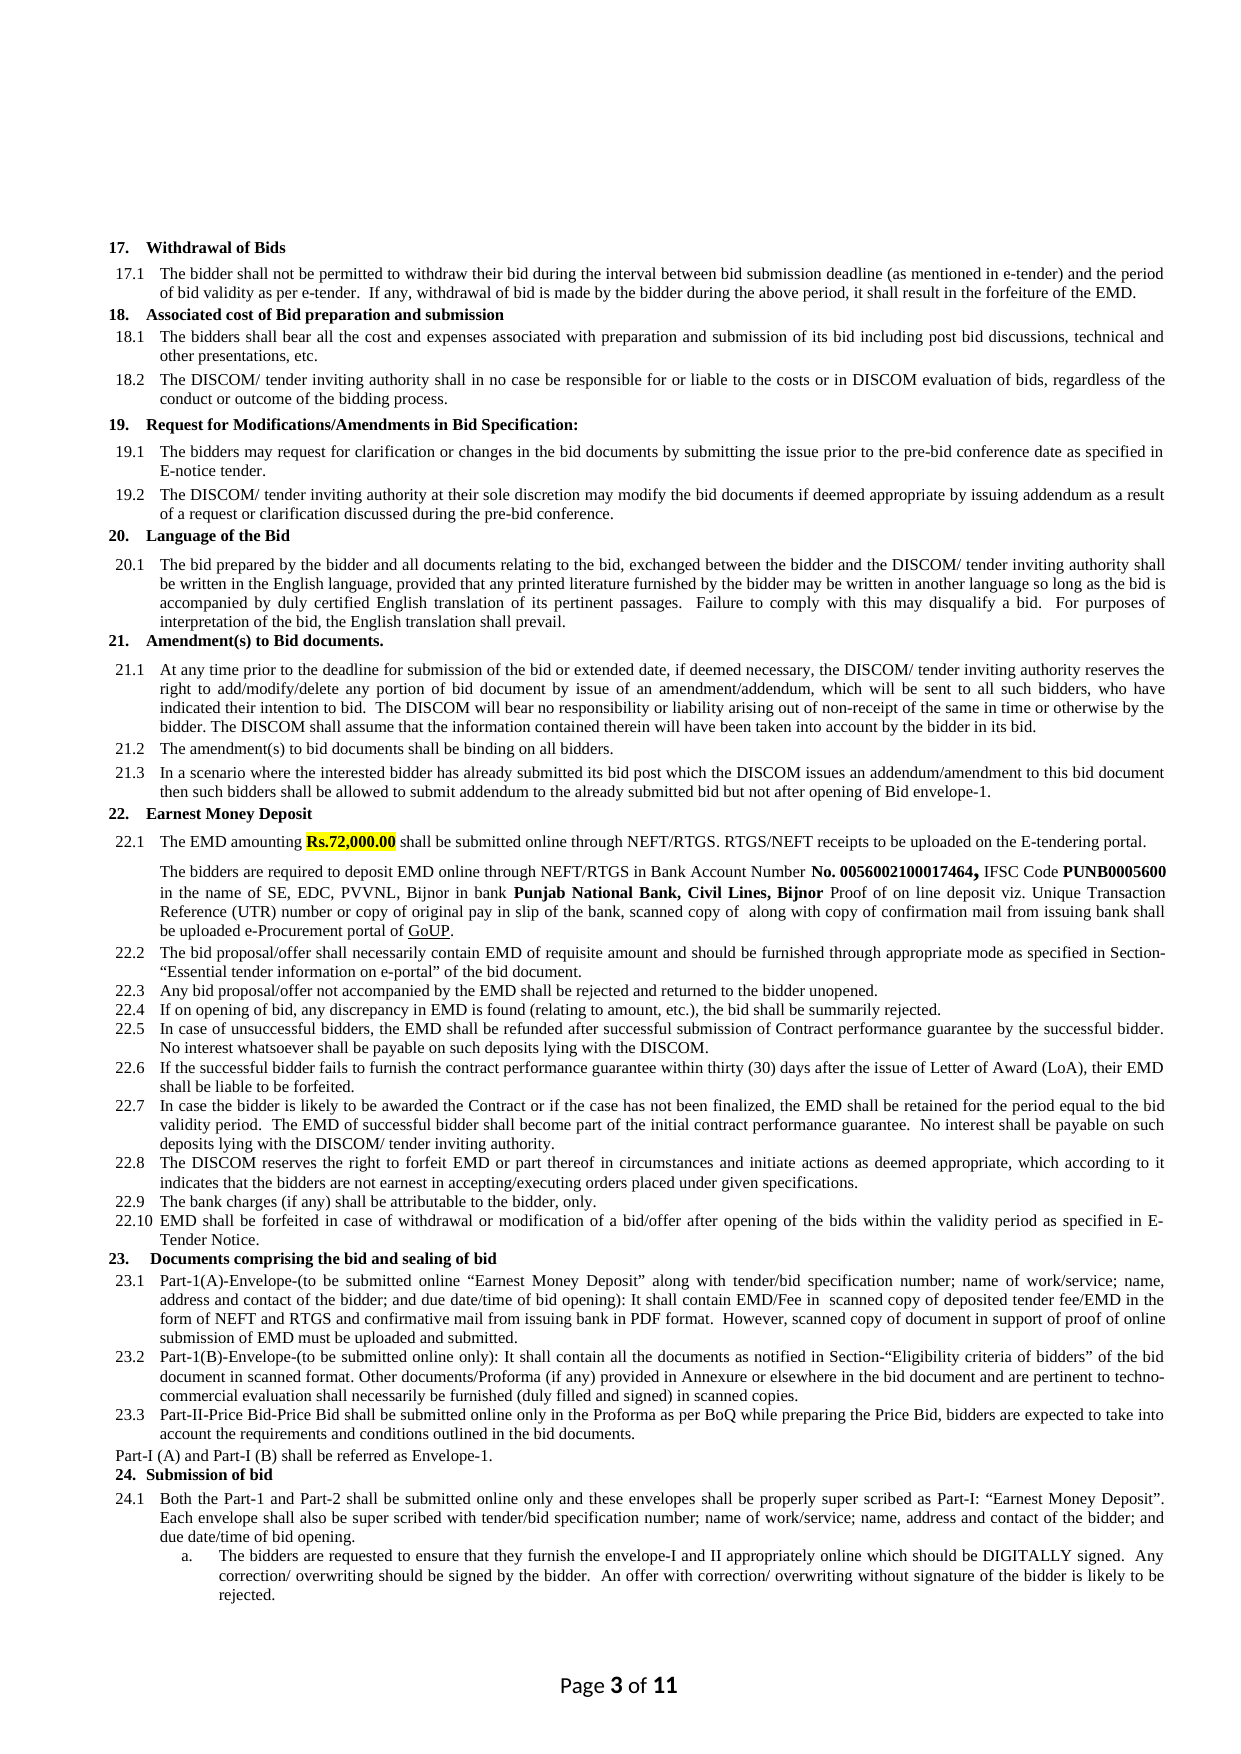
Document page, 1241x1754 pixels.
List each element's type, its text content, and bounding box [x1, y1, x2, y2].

text 19.1 The bidders may request for clarification or changes in the bid documents by submitting the issue prior to the pre-bid conference date as specified in E-notice tender. [115, 442, 1166, 480]
list 22.8 The DISCOM reserves the right to forfeit EMD or part thereof in circumstances and initiate actions as deemed appropriate, which according to it indicates that the bidders are not earnest in accepting/executing orders placed under given specifications. [115, 1153, 1166, 1192]
list In a scenario where the interested bidder has already submitted its bid post which the DISCOM issues an addendum/amendment to this bid document then such bidders shall be allowed to submit addendum to the already submitted bid but not after opening of Bid envelope-1. [115, 763, 1166, 801]
text 19.2 The DISCOM/ tender inviting authority at their sole discretion may modify the bid documents if deemed appropriate by issuing addendum as a result of a request or clarification discussed during the pre-bid conference. [115, 485, 1166, 523]
list 22.2 The bid proposal/offer shall necessarily contain EMD of requisite amount and should be furnished through appropriate mode as specified in Section- “Essential tender information on e-portal” of the bid document. [115, 942, 1166, 981]
text 20.1 The bid prepared by the bidder and all documents relating to the bid, exchanged between the bidder and the DISCOM/ tender inviting authority shall be written in the English language, provided that any printed literature furnished by the bidder may be written in another language so long as the bid is accompanied by duly certified English translation of its pertinent passages. Failure to comply with this may disqualify a bid. For purposes of interpretation of the bid, the English translation shall prevail. [115, 554, 1166, 631]
text 18.1 The bidders shall bear all the cost and expenses associated with preparation and submission of its bid including post bid discussions, technical and other presentations, etc. [115, 326, 1166, 365]
list 22.3 Any bid proposal/offer not accompanied by the EMD shall be rejected and returned to the bidder unopened. [115, 981, 1166, 1000]
text 23.2 Part-1(B)-Envelope-(to be submitted online only): It shall contain all the documents as notified in Section-“Eligibility criteria of bidders” of the bid document in scanned format. Other documents/Proforma (if any) provided in Annexure or elsewhere in the bid document and are pertinent to techno-commercial evaluation shall necessarily be furnished (duly filled and signed) in scanned copies. [115, 1347, 1166, 1405]
text 17.1 The bidder shall not be permitted to withdraw their bid during the interval between bid submission deadline (as mentioned in e-tender) and the period of bid validity as per e-tender. If any, withdrawal of bid is made by the bidder during the above period, it shall result in the forfeiture of the EMD. [115, 264, 1166, 302]
list 22.1 The EMD amounting Rs.72,000.00 shall be submitted online through NEFT/RTGS. RTGS/NEFT receipts to be uploaded on the E-tendering portal. [396, 832, 1166, 851]
text 18.2 The DISCOM/ tender inviting authority shall in no case be responsible for or liable to the costs or in DISCOM evaluation of bids, regardless of the conduct or outcome of the bidding process. [115, 369, 1166, 408]
list Associated cost of Bid preparation and submission [108, 305, 1166, 324]
list 22.10 EMD shall be forfeited in case of withdrawal or modification of a bid/offer after opening of the bids within the validity period as specified in E-Tender Notice. [115, 1211, 1166, 1249]
list 22.5 In case of unsuccessful bidders, the EMD shall be refunded after successful submission of Contract performance guarantee by the successful bidder. No interest whatsoever shall be payable on such deposits lying with the DISCOM. [115, 1019, 1166, 1057]
list Request for Modifications/Amendments in Bid Specification: [108, 415, 1166, 434]
list Withdrawal of Bids [108, 238, 1166, 257]
list Language of the Bid [108, 526, 1166, 545]
list Amendment(s) to Bid documents. [108, 631, 1166, 650]
text 23.3 Part-II-Price Bid-Price Bid shall be submitted online only in the Proforma as per BoQ while preparing the Price Bid, bidders are expected to take into account the requirements and conditions outlined in the bid documents. [115, 1405, 1166, 1443]
list 22.6 If the successful bidder fails to furnish the contract performance guarantee within thirty (30) days after the issue of Letter of Award (LoA), their EMD shall be liable to be forfeited. [115, 1057, 1166, 1096]
list 24.1 Both the Part-1 and Part-2 shall be submitted online only and these envelopes shall be properly super scribed as Part-I: “Earnest Money Deposit”. Each envelope shall also be super scribed with tender/bid specification number; name of work/service; name, address and contact of the bidder; and due date/time of bid opening. [115, 1489, 1166, 1546]
list Submission of bid [115, 1465, 1166, 1484]
list The bidders are required to deposit EMD online through NEFT/RTGS in Bank Account Number No. 0056002100017464, IFSC Code PUNB0005600 in the name of SE, EDC, PVVNL, Bijnor in bank Punjab National Bank, Civil Lines, Bijnor Proof of on line deposit viz. Unique Transaction Reference (UTR) number or copy of original pay in slip of the bank, scanned copy of along with copy of confirmation mail from issuing bank shall be uploaded e-Procurement portal of GoUP. [115, 854, 1166, 940]
list 23.1 Part-1(A)-Envelope-(to be submitted online “Earnest Money Deposit” along with tender/bid specification number; name of work/service; name, address and contact of the bidder; and due date/time of bid opening): It shall contain EMD/Fee in scanned copy of deposited tender fee/EMD in the form of NEFT and RTGS and confirmative mail from issuing bank in PDF format. However, scanned copy of document in support of proof of online submission of EMD must be uploaded and submitted. [115, 1271, 1166, 1347]
list 22.4 If on opening of bid, any discrepancy in EMD is found (relating to amount, etc.), the bid shall be summarily rejected. [115, 1000, 1166, 1019]
text 21.1 At any time prior to the deadline for submission of the bid or extended date, if deemed necessary, the DISCOM/ tender inviting authority reserves the right to add/modify/delete any portion of bid document by issue of an amendment/addendum, which will be sent to all such bidders, who have indicated their intention to bid. The DISCOM will bear no responsibility or liability arising out of non-receipt of the same in time or otherwise by the bidder. The DISCOM shall assume that the information contained therein will have been taken into account by the bidder in its bid. [115, 660, 1166, 736]
list Part-I (A) and Part-I (B) shall be referred as Envelope-1. [115, 1446, 1166, 1465]
list 22.7 In case the bidder is likely to be awarded the Contract or if the case has not been finalized, the EMD shall be retained for the period equal to the bid validity period. The EMD of successful bidder shall become part of the initial contract performance guarantee. No interest shall be payable on such deposits lying with the DISCOM/ tender inviting authority. [115, 1096, 1166, 1153]
list Documents comprising the bid and sealing of bid [108, 1249, 1166, 1268]
text 21.2 The amendment(s) to bid documents shall be binding on all bidders. [115, 739, 1166, 758]
list The bidders are requested to ensure that they furnish the envelope-I and II appropriately online which should be DIGITALLY signed. Any correction/ overwriting should be signed by the bidder. An offer with correction/ overwriting without signature of the bidder is likely to be rejected. [181, 1546, 1166, 1604]
list 22.9 The bank charges (if any) shall be attributable to the bidder, only. [115, 1192, 1166, 1211]
list Earnest Money Deposit [108, 803, 1166, 823]
